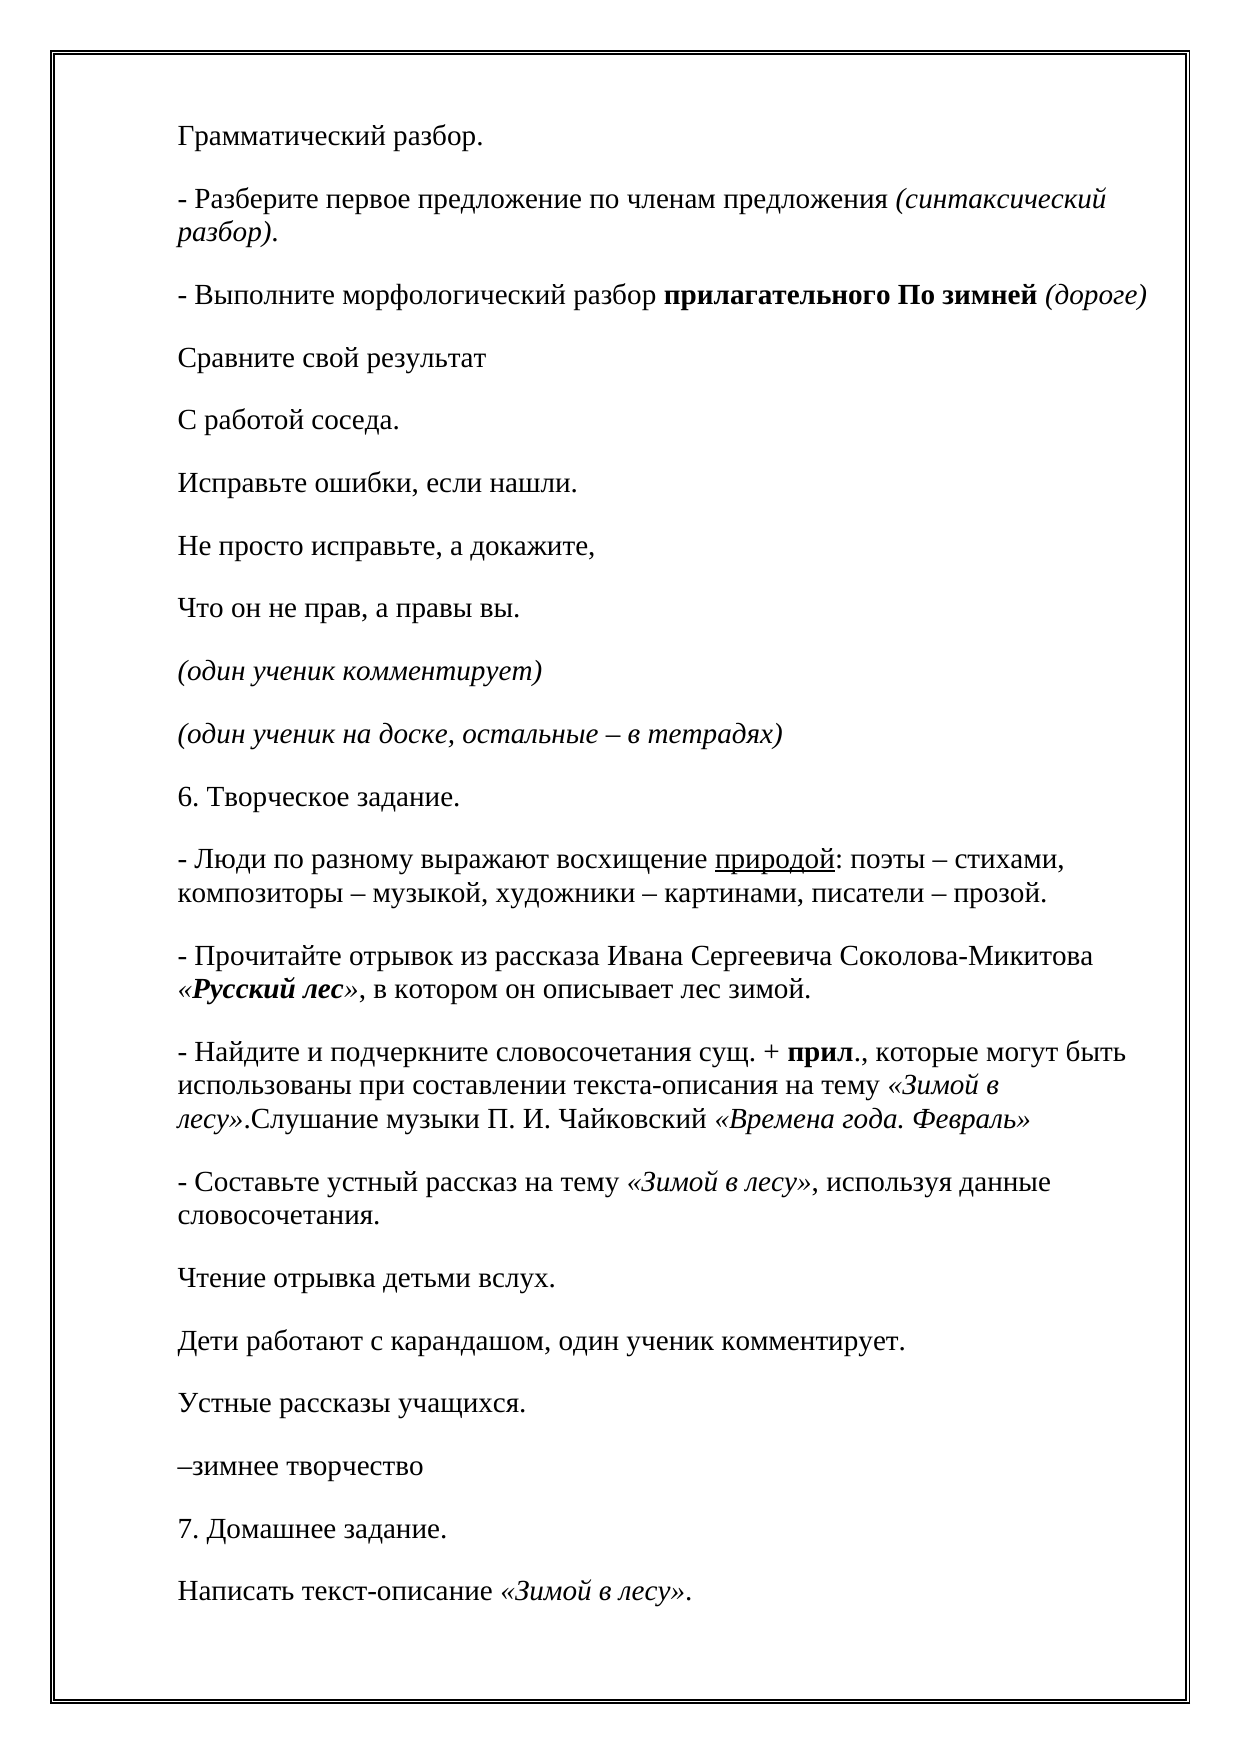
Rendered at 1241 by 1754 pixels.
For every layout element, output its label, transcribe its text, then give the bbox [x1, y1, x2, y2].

text - Выполните морфологический разбор прилагательного По зимней (дороге) [177, 277, 1152, 311]
text - Разберите первое предложение по членам предложения (синтаксический разбор). [177, 181, 1152, 248]
text Что он не прав, а правы вы. [177, 591, 1152, 624]
text Дети работают с карандашом, один ученик комментирует. [177, 1323, 1152, 1356]
text –зимнее творчество [177, 1448, 1152, 1482]
text Чтение отрывка детьми вслух. [177, 1260, 1152, 1293]
text - Прочитайте отрывок из рассказа Ивана Сергеевича Соколова-Микитова «Русский лес», в котором он описывает лес зимой. [177, 938, 1152, 1005]
text С работой соседа. [177, 402, 1152, 436]
text Не просто исправьте, а докажите, [177, 528, 1152, 561]
text Сравните свой результат [177, 340, 1152, 373]
text - Составьте устный рассказ на тему «Зимой в лесу», используя данные словосочетания. [177, 1164, 1152, 1231]
text 6. Творческое задание. [177, 779, 1152, 812]
text (один ученик комментирует) [177, 653, 1152, 687]
text Грамматический разбор. [177, 118, 1152, 152]
text - Люди по разному выражают восхищение природой: поэты – стихами, композиторы – музыкой, художники – картинами, писатели – прозой. [177, 841, 1152, 908]
text Написать текст-описание «Зимой в лесу». [177, 1573, 1152, 1607]
text Исправьте ошибки, если нашли. [177, 465, 1152, 499]
text 7. Домашнее задание. [177, 1511, 1152, 1544]
text Устные рассказы учащихся. [177, 1385, 1152, 1419]
text - Найдите и подчеркните словосочетания сущ. + прил., которые могут быть использованы при составлении текста-описания на тему «Зимой в лесу».Слушание музыки П. И. Чайковский «Времена года. Февраль» [177, 1034, 1152, 1134]
text (один ученик на доске, остальные – в тетрадях) [177, 716, 1152, 749]
